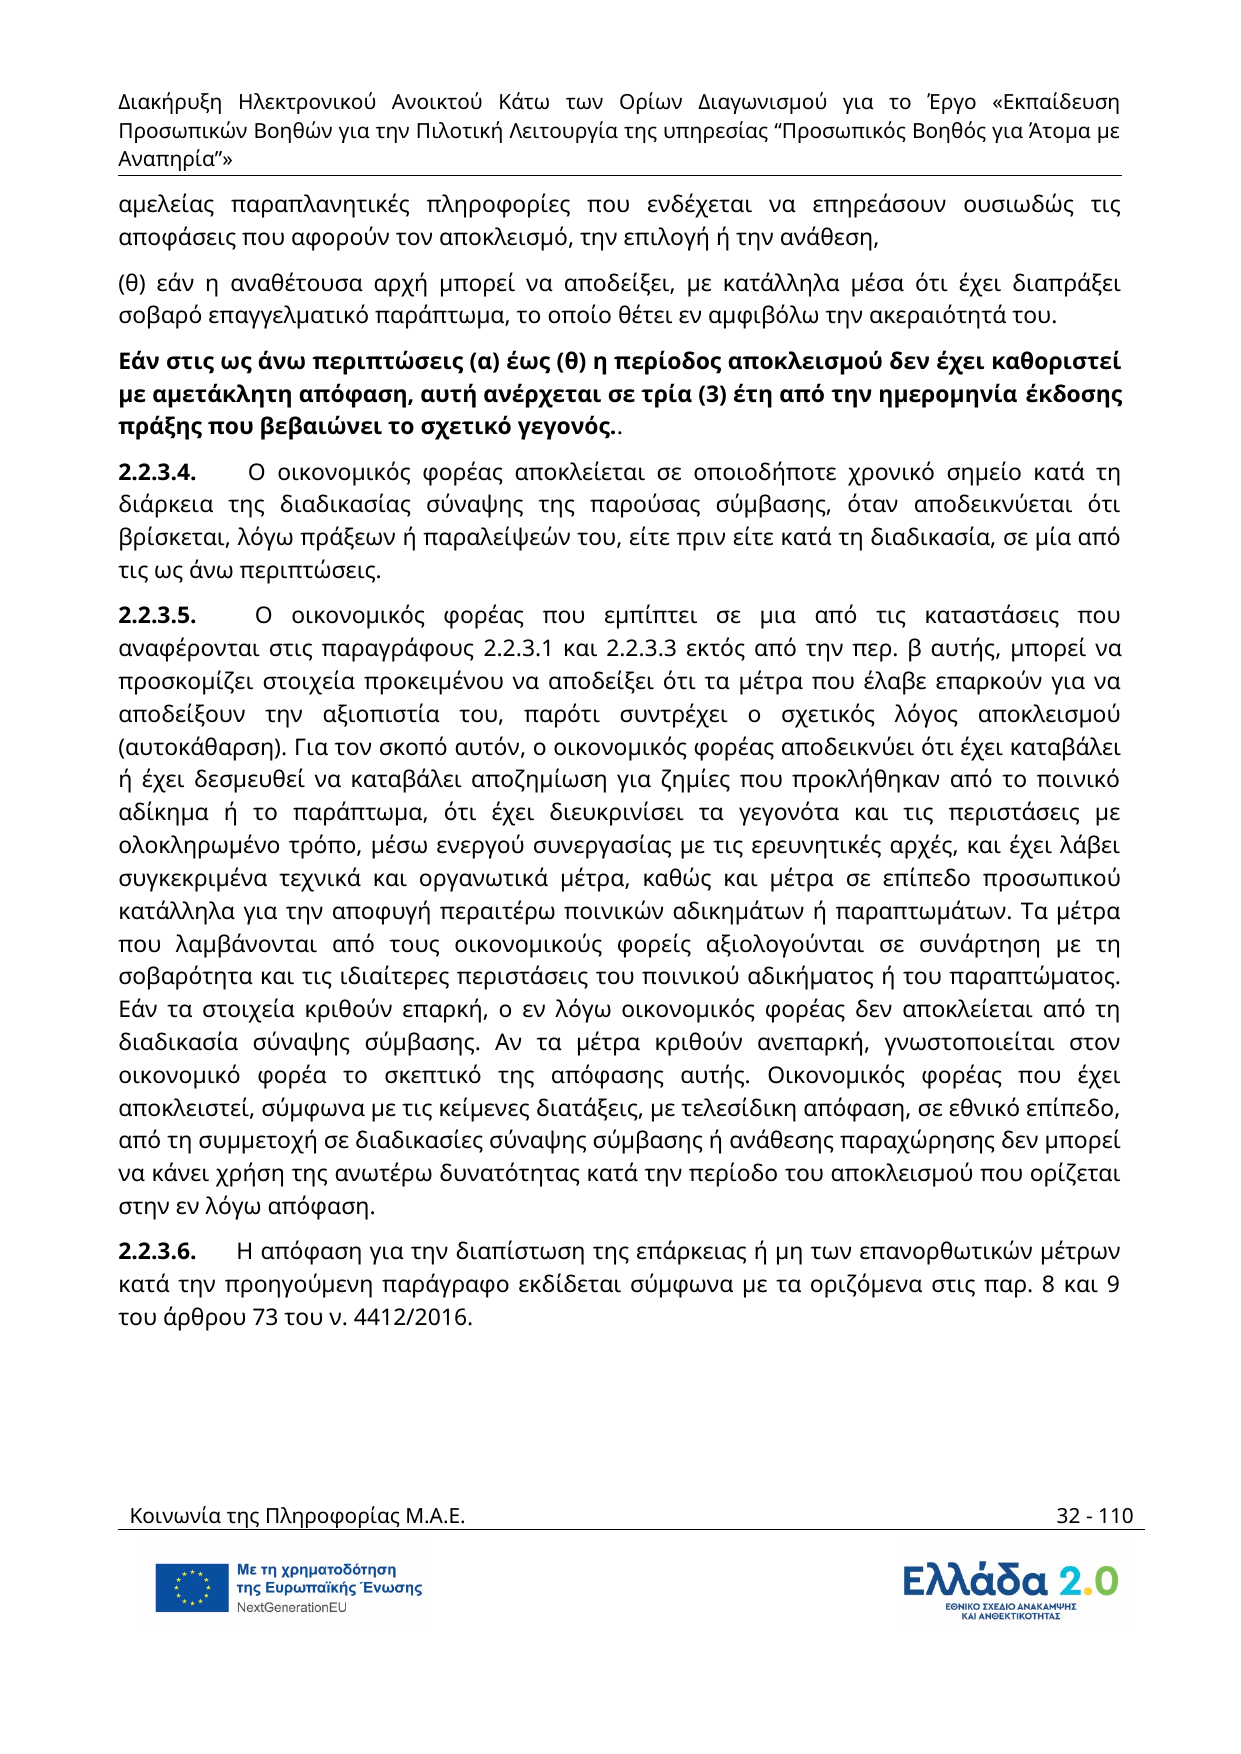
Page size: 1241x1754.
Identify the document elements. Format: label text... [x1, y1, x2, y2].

text (θ) εάν η αναθέτουσα αρχή μπορεί να αποδείξει, με κατάλληλα μέσα ότι έχει διαπράξει σοβαρό επαγγελματικό παράπτωμα, το οποίο θέτει εν αμφιβόλω την ακεραιότητά του. [118, 267, 1122, 331]
list Η απόφαση για την διαπίστωση της επάρκειας ή μη των επανορθωτικών μέτρων κατά την προηγούμενη παράγραφο εκδίδεται σύμφωνα με τα οριζόμενα στις παρ. 8 και 9 του άρθρου 73 του ν. 4412/2016. [118, 1235, 1122, 1332]
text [118, 188, 1122, 252]
list Ο οικονομικός φορέας αποκλείεται σε οποιοδήποτε χρονικό σημείο κατά τη διάρκεια της διαδικασίας σύναψης της παρούσας σύμβασης, όταν αποδεικνύεται ότι βρίσκεται, λόγω πράξεων ή παραλείψεών του, είτε πριν είτε κατά τη διαδικασία, σε μία από τις ως άνω περιπτώσεις. [118, 456, 1122, 585]
list Ο οικονομικός φορέας που εμπίπτει σε μια από τις καταστάσεις που αναφέρονται στις παραγράφους ‎2.2.3.1 και ‎2.2.3.3 εκτός από την περ. β αυτής, μπορεί να προσκομίζει στοιχεία προκειμένου να αποδείξει ότι τα μέτρα που έλαβε επαρκούν για να αποδείξουν την αξιοπιστία του, παρότι συντρέχει ο σχετικός λόγος αποκλεισμού (αυτοκάθαρση). Για τον σκοπό αυτόν, ο οικονομικός φορέας αποδεικνύει ότι έχει καταβάλει ή έχει δεσμευθεί να καταβάλει αποζημίωση για ζημίες που προκλήθηκαν από το ποινικό αδίκημα ή το παράπτωμα, ότι έχει διευκρινίσει τα γεγονότα και τις περιστάσεις με ολοκληρωμένο τρόπο, μέσω ενεργού συνεργασίας με τις ερευνητικές αρχές, και έχει λάβει συγκεκριμένα τεχνικά και οργανωτικά μέτρα, καθώς και μέτρα σε επίπεδο προσωπικού κατάλληλα για την αποφυγή περαιτέρω ποινικών αδικημάτων ή παραπτωμάτων. Τα μέτρα που λαμβάνονται από τους οικονομικούς φορείς αξιολογούνται σε συνάρτηση με τη σοβαρότητα και τις ιδιαίτερες περιστάσεις του ποινικού αδικήματος ή του παραπτώματος. Εάν τα στοιχεία κριθούν επαρκή, ο εν λόγω οικονομικός φορέας δεν αποκλείεται από τη διαδικασία σύναψης σύμβασης. Αν τα μέτρα κριθούν ανεπαρκή, γνωστοποιείται στον οικονομικό φορέα το σκεπτικό της απόφασης αυτής. Οικονομικός φορέας που έχει αποκλειστεί, σύμφωνα με τις κείμενες διατάξεις, με τελεσίδικη απόφαση, σε εθνικό επίπεδο, από τη συμμετοχή σε διαδικασίες σύναψης σύμβασης ή ανάθεσης παραχώρησης δεν μπορεί να κάνει χρήση της ανωτέρω δυνατότητας κατά την περίοδο του αποκλεισμού που ορίζεται στην εν λόγω απόφαση. [118, 599, 1122, 1221]
text Εάν στις ως άνω περιπτώσεις (α) έως (θ) η περίοδος αποκλεισμού δεν έχει καθοριστεί με αμετάκλητη απόφαση, αυτή ανέρχεται σε τρία (3) έτη από την ημερομηνία έκδοσης πράξης που βεβαιώνει το σχετικό γεγονός.. [118, 345, 1122, 442]
